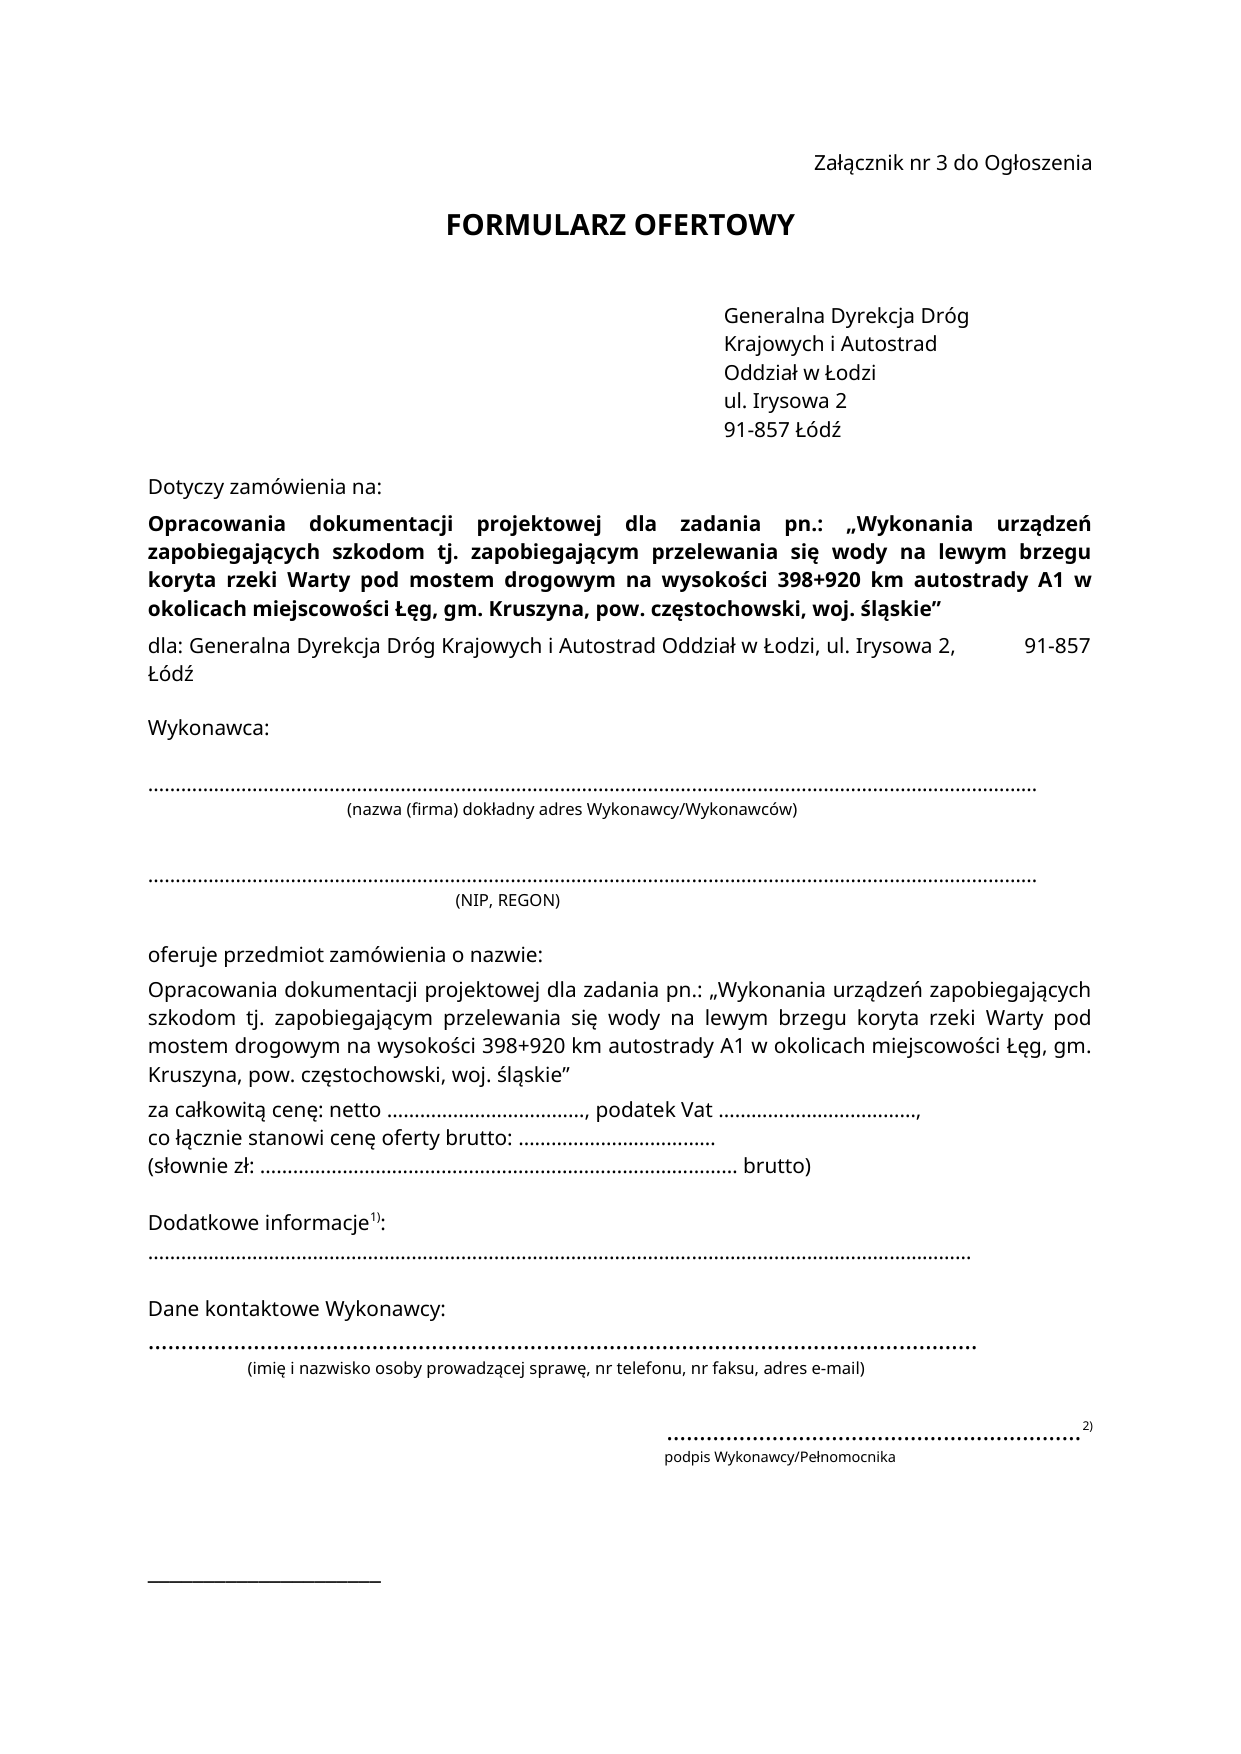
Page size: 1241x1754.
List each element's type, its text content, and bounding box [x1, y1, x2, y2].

text ……………………………………………………………………………………………………………………………………………… [148, 769, 1093, 798]
text FORMULARZ OFERTOWY [148, 204, 1093, 244]
text ……………………………………………………………………………………………………………………………………………… [148, 861, 1093, 889]
text Oddział w Łodzi [723, 358, 1093, 386]
text Opracowania dokumentacji projektowej dla zadania pn.: „Wykonania urządzeń zapobiegających szkodom tj. zapobiegającym przelewania się wody na lewym brzegu koryta rzeki Warty pod mostem drogowym na wysokości 398+920 km autostrady A1 w okolicach miejscowości Łęg, gm. Kruszyna, pow. częstochowski, woj. śląskie” [148, 509, 1093, 622]
text oferuje przedmiot zamówienia o nazwie: [148, 940, 1093, 968]
text (nazwa (firma) dokładny adres Wykonawcy/Wykonawców) [148, 798, 1093, 821]
text (NIP, REGON) [148, 889, 1093, 912]
text …………………………………………………………………………………………………………………………………… [148, 1237, 1093, 1265]
text (imię i nazwisko osoby prowadzącej sprawę, nr telefonu, nr faksu, adres e-mail) [148, 1356, 1093, 1379]
text ………………………………………………………2) [148, 1413, 1093, 1447]
text Dodatkowe informacje1): [148, 1208, 1093, 1237]
text (słownie zł: …………………………………………………………………………… brutto) [148, 1152, 1093, 1180]
text Załącznik nr 3 do Ogłoszenia [148, 148, 1093, 176]
text dla: Generalna Dyrekcja Dróg Krajowych i Autostrad Oddział w Łodzi, ul. Irysowa 2, 91-857 Łódź [148, 631, 1093, 688]
text za całkowitą cenę: netto ………………………………, podatek Vat ………………………………, co łącznie stanowi cenę oferty brutto: ……………………………… [148, 1095, 1093, 1152]
text ……………………………………………………………………………………………………………… [148, 1322, 1093, 1356]
text Generalna Dyrekcja Dróg Krajowych i Autostrad [723, 301, 1093, 358]
text 91-857 Łódź [723, 415, 1093, 443]
text _____________________ [148, 1553, 1093, 1587]
text Wykonawca: [148, 713, 1093, 741]
text ul. Irysowa 2 [723, 386, 1093, 415]
text Dotyczy zamówienia na: [148, 472, 1093, 500]
text Opracowania dokumentacji projektowej dla zadania pn.: „Wykonania urządzeń zapobiegających szkodom tj. zapobiegającym przelewania się wody na lewym brzegu koryta rzeki Warty pod mostem drogowym na wysokości 398+920 km autostrady A1 w okolicach miejscowości Łęg, gm. Kruszyna, pow. częstochowski, woj. śląskie” [148, 975, 1093, 1088]
text podpis Wykonawcy/Pełnomocnika [148, 1447, 1093, 1481]
text Dane kontaktowe Wykonawcy: [148, 1294, 1093, 1322]
